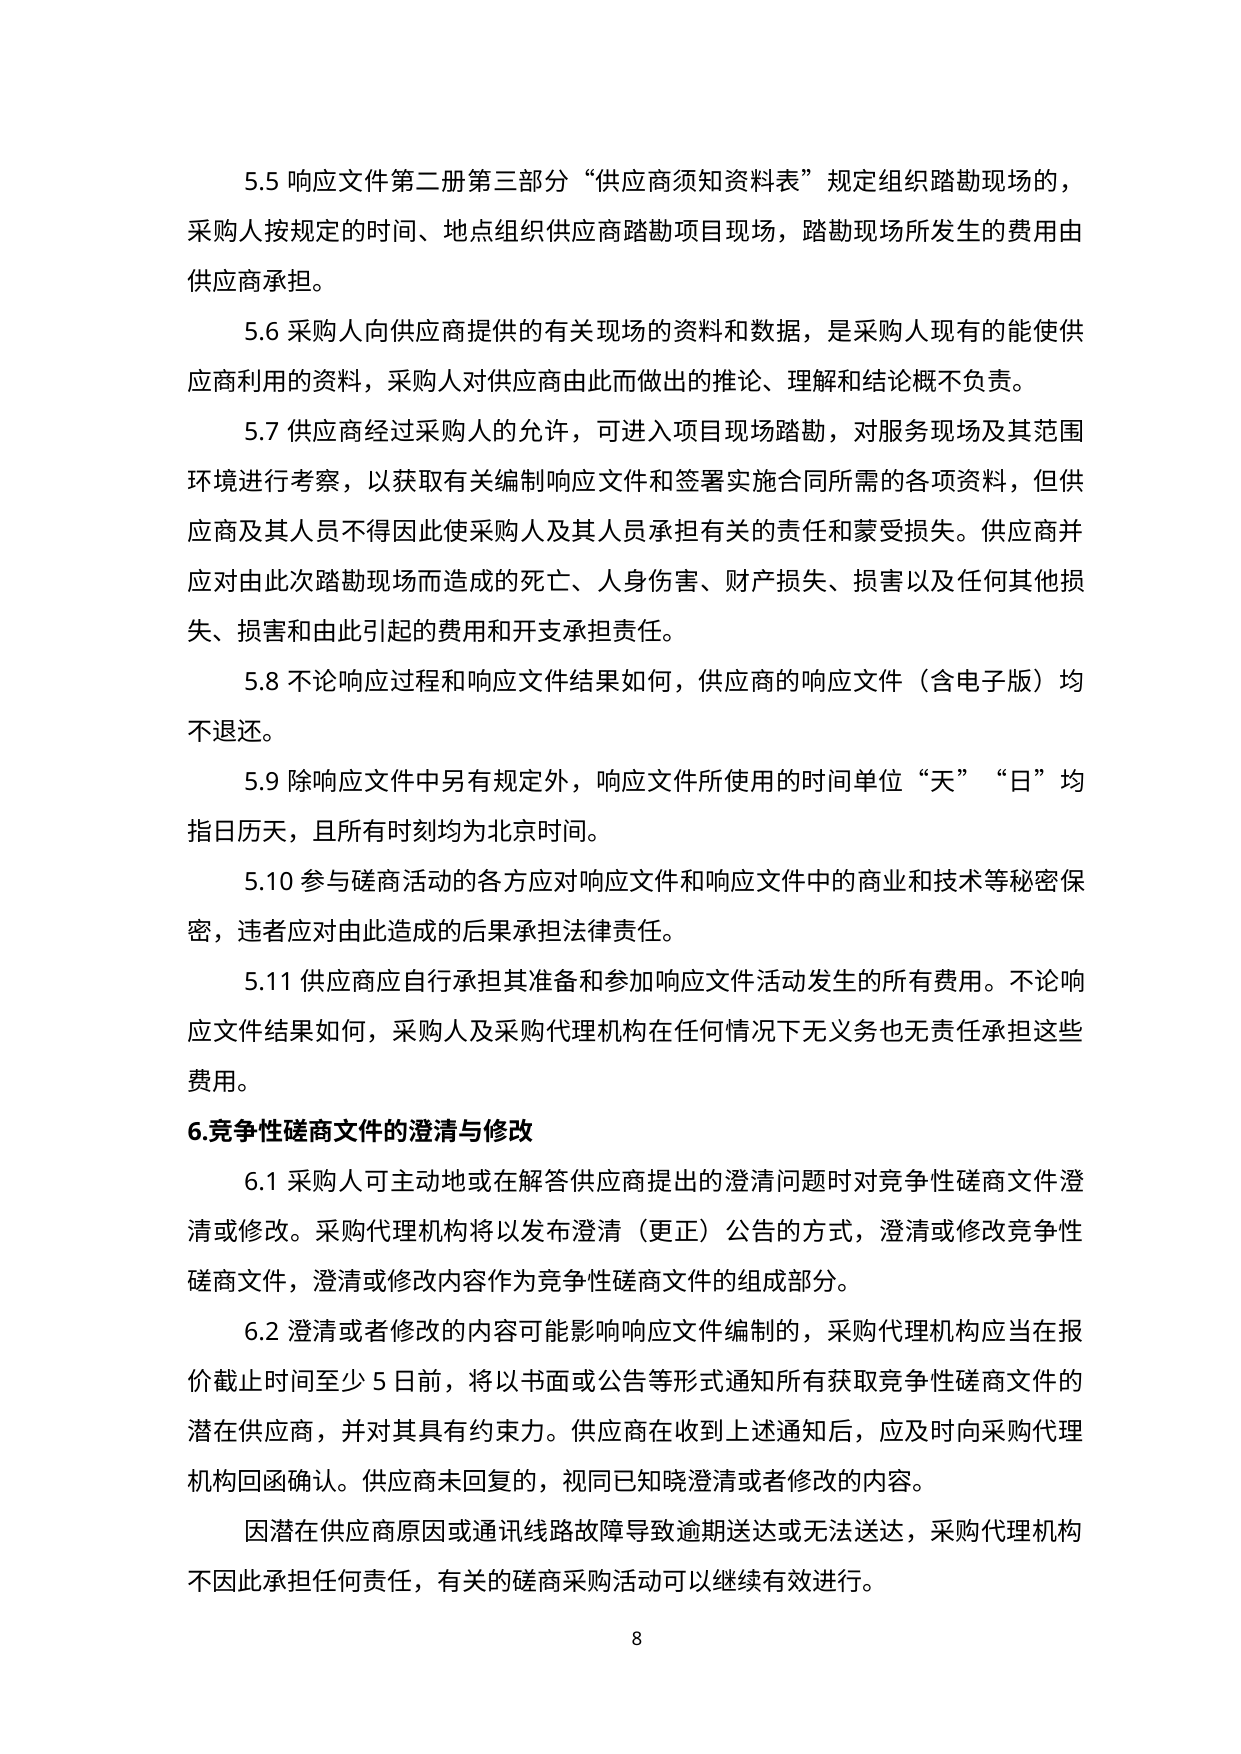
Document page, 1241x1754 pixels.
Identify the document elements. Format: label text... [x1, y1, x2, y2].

text 6.2 澄清或者修改的内容可能影响响应文件编制的，采购代理机构应当在报价截止时间至少5日前，将以书面或公告等形式通知所有获取竞争性磋商文件的潜在供应商，并对其具有约束力。供应商在收到上述通知后，应及时向采购代理机构回函确认。供应商未回复的，视同已知晓澄清或者修改的内容。 [187, 1300, 1085, 1500]
subtitle 6.竞争性磋商文件的澄清与修改 [187, 1100, 1085, 1150]
text 5.6 采购人向供应商提供的有关现场的资料和数据，是采购人现有的能使供应商利用的资料，采购人对供应商由此而做出的推论、理解和结论概不负责。 [187, 300, 1085, 400]
text 5.9 除响应文件中另有规定外，响应文件所使用的时间单位“天”“日”均指日历天，且所有时刻均为北京时间。 [187, 750, 1085, 850]
text 5.8 不论响应过程和响应文件结果如何，供应商的响应文件（含电子版）均不退还。 [187, 650, 1085, 750]
text 6.1 采购人可主动地或在解答供应商提出的澄清问题时对竞争性磋商文件澄清或修改。采购代理机构将以发布澄清（更正）公告的方式，澄清或修改竞争性磋商文件，澄清或修改内容作为竞争性磋商文件的组成部分。 [187, 1150, 1085, 1300]
text 5.5 响应文件第二册第三部分“供应商须知资料表”规定组织踏勘现场的，采购人按规定的时间、地点组织供应商踏勘项目现场，踏勘现场所发生的费用由供应商承担。 [187, 150, 1085, 300]
text 5.11 供应商应自行承担其准备和参加响应文件活动发生的所有费用。不论响应文件结果如何，采购人及采购代理机构在任何情况下无义务也无责任承担这些费用。 [187, 950, 1085, 1100]
text 5.10 参与磋商活动的各方应对响应文件和响应文件中的商业和技术等秘密保密，违者应对由此造成的后果承担法律责任。 [187, 850, 1085, 950]
text 因潜在供应商原因或通讯线路故障导致逾期送达或无法送达，采购代理机构不因此承担任何责任，有关的磋商采购活动可以继续有效进行。 [187, 1500, 1085, 1600]
text 5.7 供应商经过采购人的允许，可进入项目现场踏勘，对服务现场及其范围环境进行考察，以获取有关编制响应文件和签署实施合同所需的各项资料，但供应商及其人员不得因此使采购人及其人员承担有关的责任和蒙受损失。供应商并应对由此次踏勘现场而造成的死亡、人身伤害、财产损失、损害以及任何其他损失、损害和由此引起的费用和开支承担责任。 [187, 400, 1085, 650]
